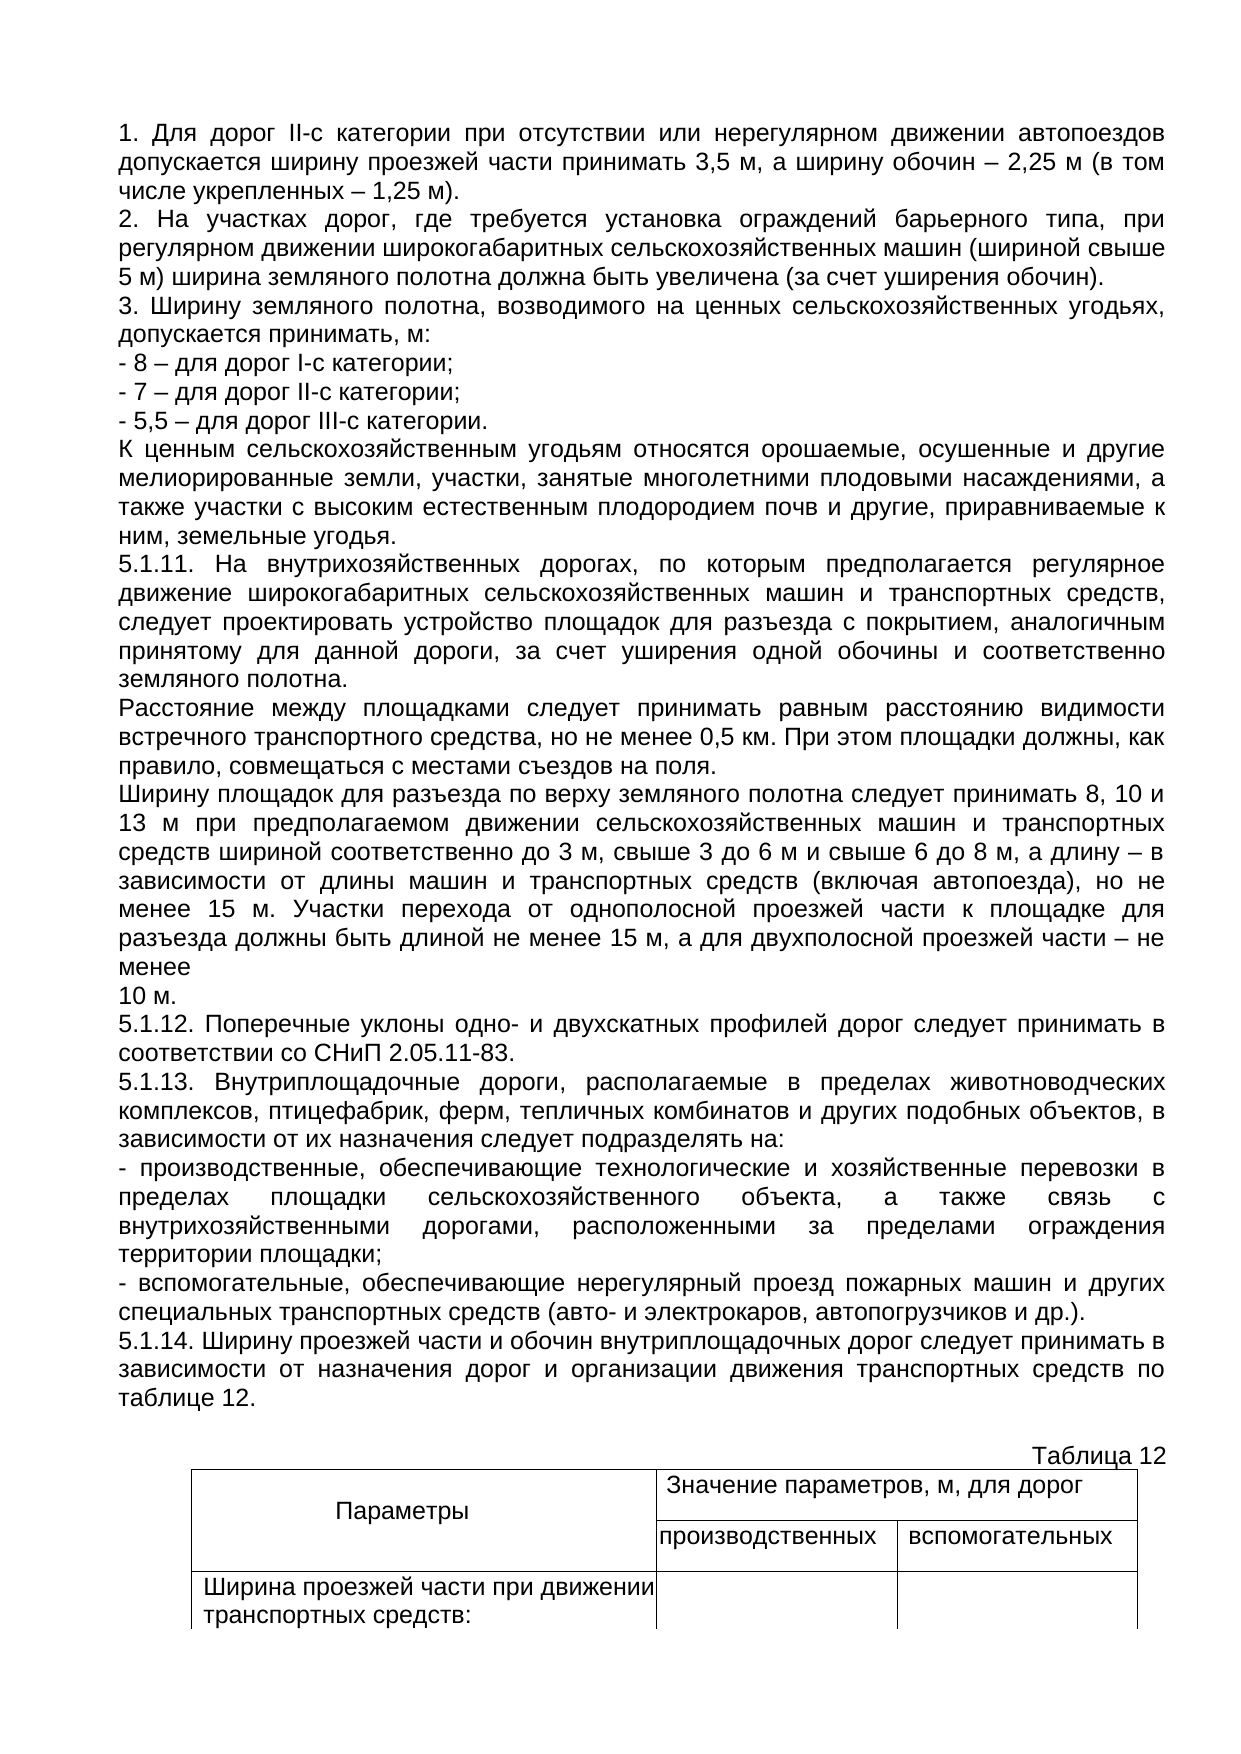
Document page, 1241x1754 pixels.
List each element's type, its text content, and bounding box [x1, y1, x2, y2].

text - производственные, обеспечивающие технологические и хозяйственные перевозки в пределах площадки сельскохозяйственного объекта, а также связь с внутрихозяйственными дорогами, расположенными за пределами ограждения территории площадки; [118, 1153, 1167, 1268]
table_header Значение параметров, м, для дорог [657, 1470, 1137, 1520]
text - вспомогательные, обеспечивающие нерегулярный проезд пожарных машин и других специальных транспортных средств (авто- и электрокаров, автопогрузчиков и др.). [118, 1268, 1167, 1326]
text 2. На участках дорог, где требуется установка ограждений барьерного типа, при регулярном движении широкогабаритных сельскохозяйственных машин (шириной свыше ) ширина земляного полотна должна быть увеличена (за счет уширения обочин). [118, 204, 1167, 291]
table_cell производственных [657, 1521, 897, 1571]
table_cell [657, 1572, 897, 1629]
table_header Параметры [192, 1470, 656, 1571]
text 3. Ширину земляного полотна, возводимого на ценных сельскохозяйственных угодьях, допускается принимать, м: [118, 291, 1167, 348]
text Ширину площадок для разъезда по верху земляного полотна следует принимать 8, 10 и при предполагаемом движении сельскохозяйственных машин и транспортных средств шириной соответственно до , свыше 3 до и свыше 6 до , а длину – в зависимости от длины машин и транспортных средств (включая автопоезда), но не менее . Участки перехода от однополосной проезжей части к площадке для разъезда должны быть длиной не менее , а для двухполосной проезжей части – не менее 10 м. [118, 779, 1167, 1009]
text Таблица 12 [118, 1441, 1167, 1469]
text К ценным сельскохозяйственным угодьям относятся орошаемые, осушенные и другие мелиорированные земли, участки, занятые многолетними плодовыми насаждениями, а также участки с высоким естественным плодородием почв и другие, приравниваемые к ним, земельные угодья. [118, 434, 1167, 549]
text Расстояние между площадками следует принимать равным расстоянию видимости встречного транспортного средства, но не менее . При этом площадки должны, как правило, совмещаться с местами съездов на поля. [118, 693, 1167, 779]
table_cell вспомогательных [898, 1521, 1137, 1571]
text 5.1.14. Ширину проезжей части и обочин внутриплощадочных дорог следует принимать в зависимости от назначения дорог и организации движения транспортных средств по таблице 12. [118, 1326, 1167, 1412]
text 1. Для дорог II-c категории при отсутствии или нерегулярном движении автопоездов допускается ширину проезжей части принимать , а ширину обочин – (в том числе укрепленных – ). [118, 118, 1167, 204]
table_cell [898, 1572, 1137, 1629]
text - 5,5 – для дорог III-c категории. [118, 406, 1167, 434]
text - 7 – для дорог II-с категории; [118, 377, 1167, 406]
table_cell Ширина проезжей части при движении транспортных средств: [192, 1572, 656, 1629]
text - 8 – для дорог I-c категории; [118, 348, 1167, 377]
text 5.1.12. Поперечные уклоны одно- и двухскатных профилей дорог следует принимать в соответствии со СНиП 2.05.11-83. [118, 1009, 1167, 1067]
text 5.1.11. На внутрихозяйственных дорогах, по которым предполагается регулярное движение широкогабаритных сельскохозяйственных машин и транспортных средств, следует проектировать устройство площадок для разъезда с покрытием, аналогичным принятому для данной дороги, за счет уширения одной обочины и соответственно земляного полотна. [118, 549, 1167, 693]
text 5.1.13. Внутриплощадочные дороги, располагаемые в пределах животноводческих комплексов, птицефабрик, ферм, тепличных комбинатов и других подобных объектов, в зависимости от их назначения следует подразделять на: [118, 1067, 1167, 1153]
